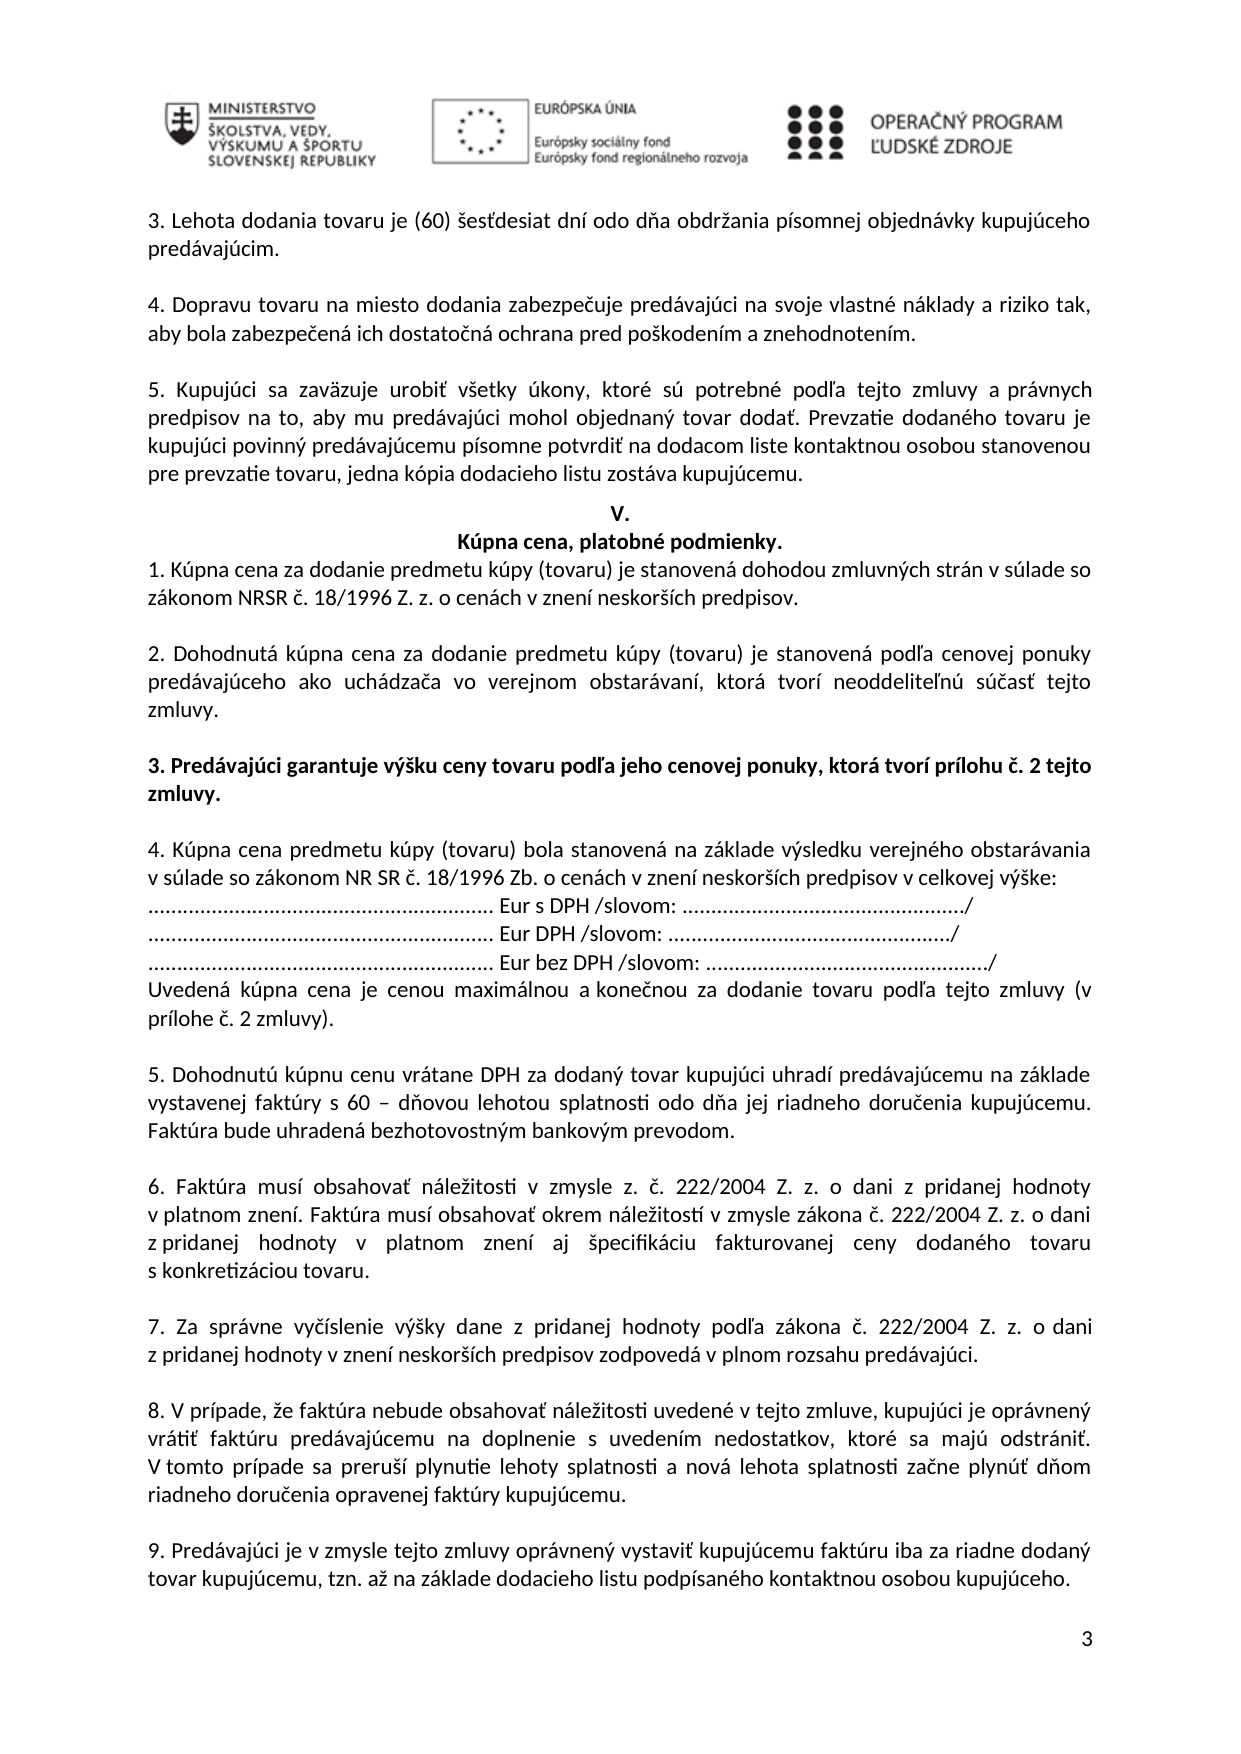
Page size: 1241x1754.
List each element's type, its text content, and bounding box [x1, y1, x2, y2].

text 3. Lehota dodania tovaru je (60) šesťdesiat dní odo dňa obdržania písomnej objednávky kupujúceho predávajúcim. [148, 207, 1093, 263]
text 1. Kúpna cena za dodanie predmetu kúpy (tovaru) je stanovená dohodou zmluvných strán v súlade so zákonom NRSR č. 18/1996 Z. z. o cenách v znení neskorších predpisov. [148, 555, 1093, 611]
text 3. Predávajúci garantuje výšku ceny tovaru podľa jeho cenovej ponuky, ktorá tvorí prílohu č. 2 tejto zmluvy. [148, 751, 1093, 807]
text 4. Dopravu tovaru na miesto dodania zabezpečuje predávajúci na svoje vlastné náklady a riziko tak, aby bola zabezpečená ich dostatočná ochrana pred poškodením a znehodnotením. [148, 291, 1093, 347]
text ............................................................ Eur bez DPH /slovom: ................................................./ [148, 948, 1093, 976]
text 8. V prípade, že faktúra nebude obsahovať náležitosti uvedené v tejto zmluve, kupujúci je oprávnený vrátiť faktúru predávajúcemu na doplnenie s uvedením nedostatkov, ktoré sa majú odstrániť. V tomto prípade sa preruší plynutie lehoty splatnosti a nová lehota splatnosti začne plynúť dňom riadneho doručenia opravenej faktúry kupujúcemu. [148, 1396, 1093, 1508]
text 2. Dohodnutá kúpna cena za dodanie predmetu kúpy (tovaru) je stanovená podľa cenovej ponuky predávajúceho ako uchádzača vo verejnom obstarávaní, ktorá tvorí neoddeliteľnú súčasť tejto zmluvy. [148, 639, 1093, 723]
text ............................................................ Eur DPH /slovom: ................................................./ [148, 919, 1093, 948]
text Kúpna cena, platobné podmienky. [148, 527, 1093, 555]
text 9. Predávajúci je v zmysle tejto zmluvy oprávnený vystaviť kupujúcemu faktúru iba za riadne dodaný tovar kupujúcemu, tzn. až na základe dodacieho listu podpísaného kontaktnou osobou kupujúceho. [148, 1536, 1093, 1592]
text ............................................................ Eur s DPH /slovom: ................................................./ [148, 892, 1093, 919]
text Uvedená kúpna cena je cenou maximálnou a konečnou za dodanie tovaru podľa tejto zmluvy (v prílohe č. 2 zmluvy). [148, 976, 1093, 1032]
text 4. Kúpna cena predmetu kúpy (tovaru) bola stanovená na základe výsledku verejného obstarávania v súlade so zákonom NR SR č. 18/1996 Zb. o cenách v znení neskorších predpisov v celkovej výške: [148, 836, 1093, 892]
picture [147, 73, 1092, 207]
text 7. Za správne vyčíslenie výšky dane z pridanej hodnoty podľa zákona č. 222/2004 Z. z. o dani z pridanej hodnoty v znení neskorších predpisov zodpovedá v plnom rozsahu predávajúci. [148, 1312, 1093, 1368]
text V. [148, 499, 1093, 527]
text 5. Dohodnutú kúpnu cenu vrátane DPH za dodaný tovar kupujúci uhradí predávajúcemu na základe vystavenej faktúry s 60 – dňovou lehotou splatnosti odo dňa jej riadneho doručenia kupujúcemu. Faktúra bude uhradená bezhotovostným bankovým prevodom. [148, 1060, 1093, 1144]
text 6. Faktúra musí obsahovať náležitosti v zmysle z. č. 222/2004 Z. z. o dani z pridanej hodnoty v platnom znení. Faktúra musí obsahovať okrem náležitostí v zmysle zákona č. 222/2004 Z. z. o dani z pridanej hodnoty v platnom znení aj špecifikáciu fakturovanej ceny dodaného tovaru s konkretizáciou tovaru. [148, 1172, 1093, 1284]
text 5. Kupujúci sa zaväzuje urobiť všetky úkony, ktoré sú potrebné podľa tejto zmluvy a právnych predpisov na to, aby mu predávajúci mohol objednaný tovar dodať. Prevzatie dodaného tovaru je kupujúci povinný predávajúcemu písomne potvrdiť na dodacom liste kontaktnou osobou stanovenou pre prevzatie tovaru, jedna kópia dodacieho listu zostáva kupujúcemu. [148, 375, 1093, 487]
